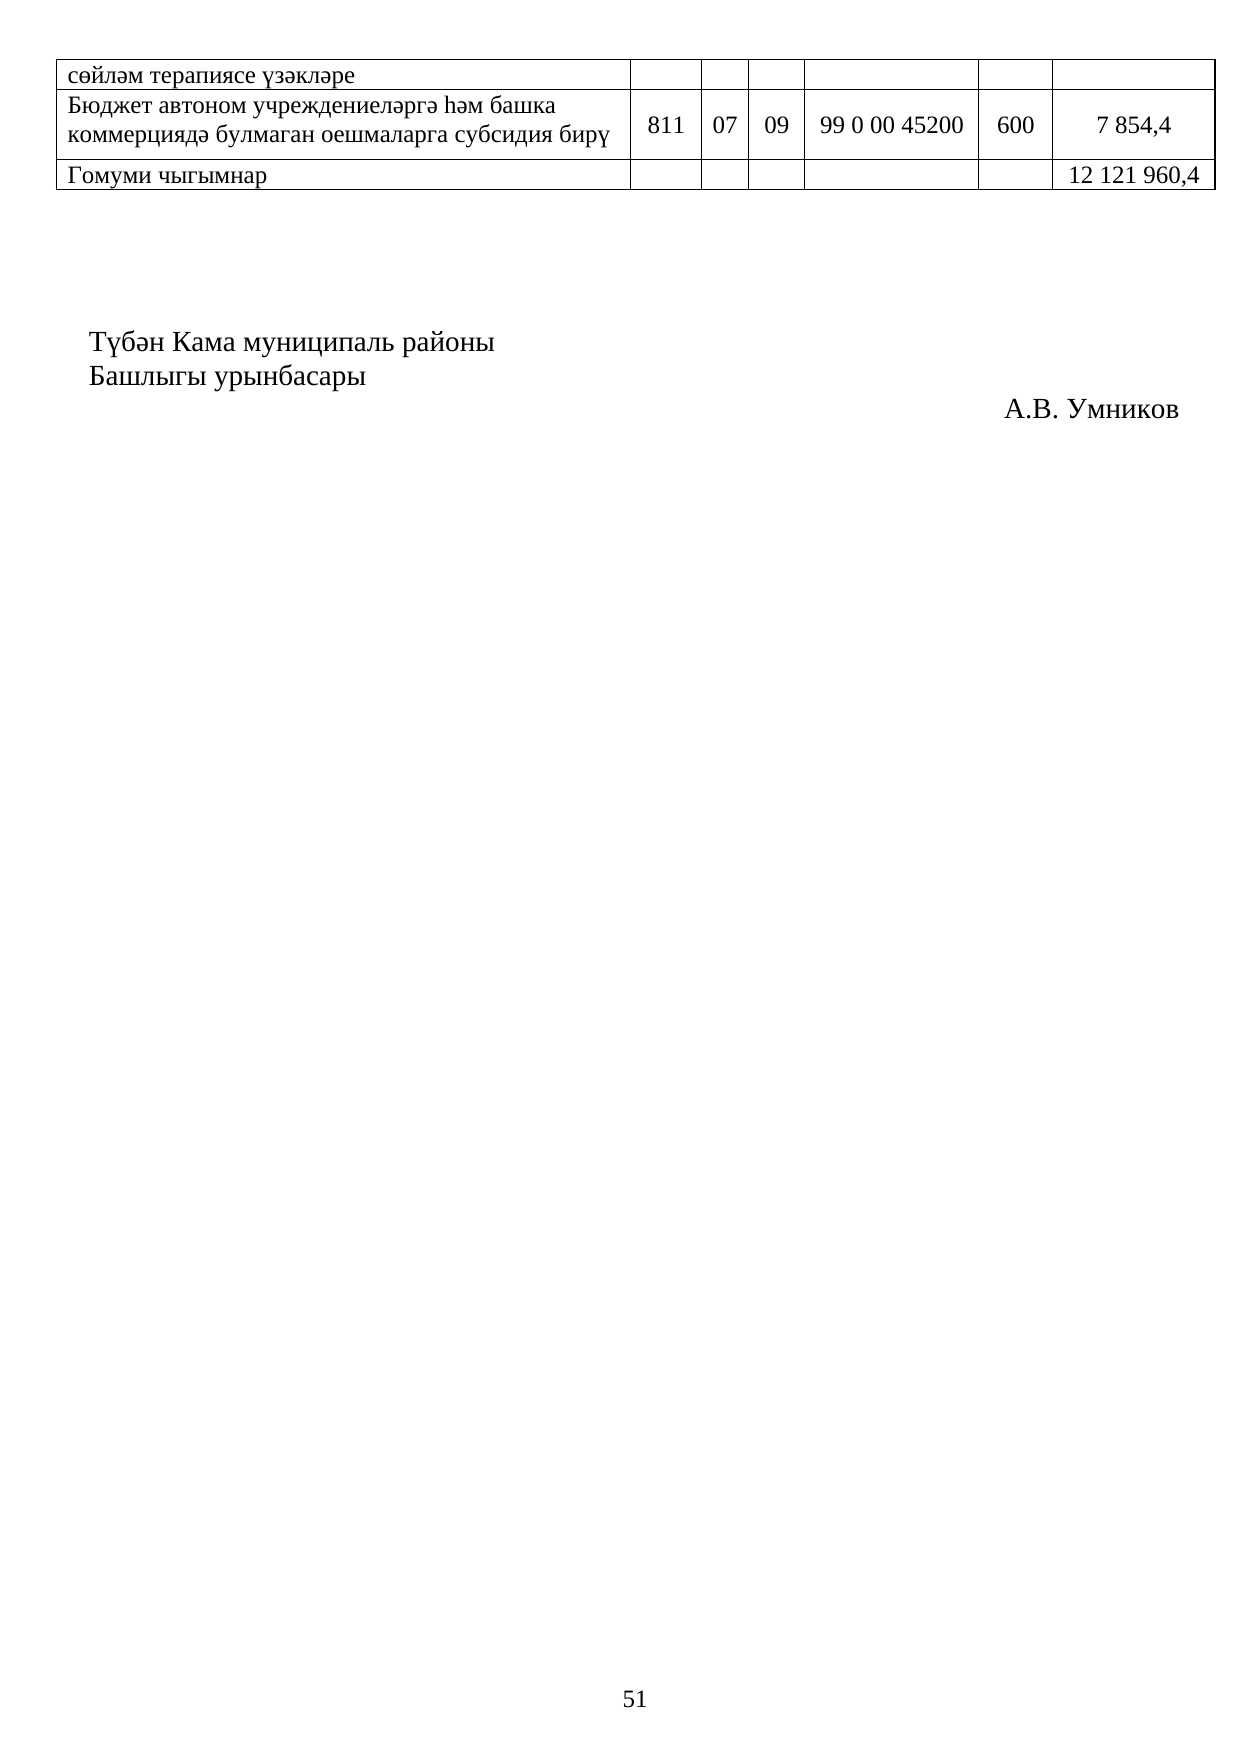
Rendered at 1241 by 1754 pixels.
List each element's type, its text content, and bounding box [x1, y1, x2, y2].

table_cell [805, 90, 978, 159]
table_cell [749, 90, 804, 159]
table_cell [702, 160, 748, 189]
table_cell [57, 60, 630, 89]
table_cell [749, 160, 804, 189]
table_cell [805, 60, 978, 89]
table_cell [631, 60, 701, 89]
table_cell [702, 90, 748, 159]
text Башлыгы урынбасары А.В. Умников [89, 358, 1181, 425]
text Түбән Кама муниципаль районы [89, 324, 1181, 358]
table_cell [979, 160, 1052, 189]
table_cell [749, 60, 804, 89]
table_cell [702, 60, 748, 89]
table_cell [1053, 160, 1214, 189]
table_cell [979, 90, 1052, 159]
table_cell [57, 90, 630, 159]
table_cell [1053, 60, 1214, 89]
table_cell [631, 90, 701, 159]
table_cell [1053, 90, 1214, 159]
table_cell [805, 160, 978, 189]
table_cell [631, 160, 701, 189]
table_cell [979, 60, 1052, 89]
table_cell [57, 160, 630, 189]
